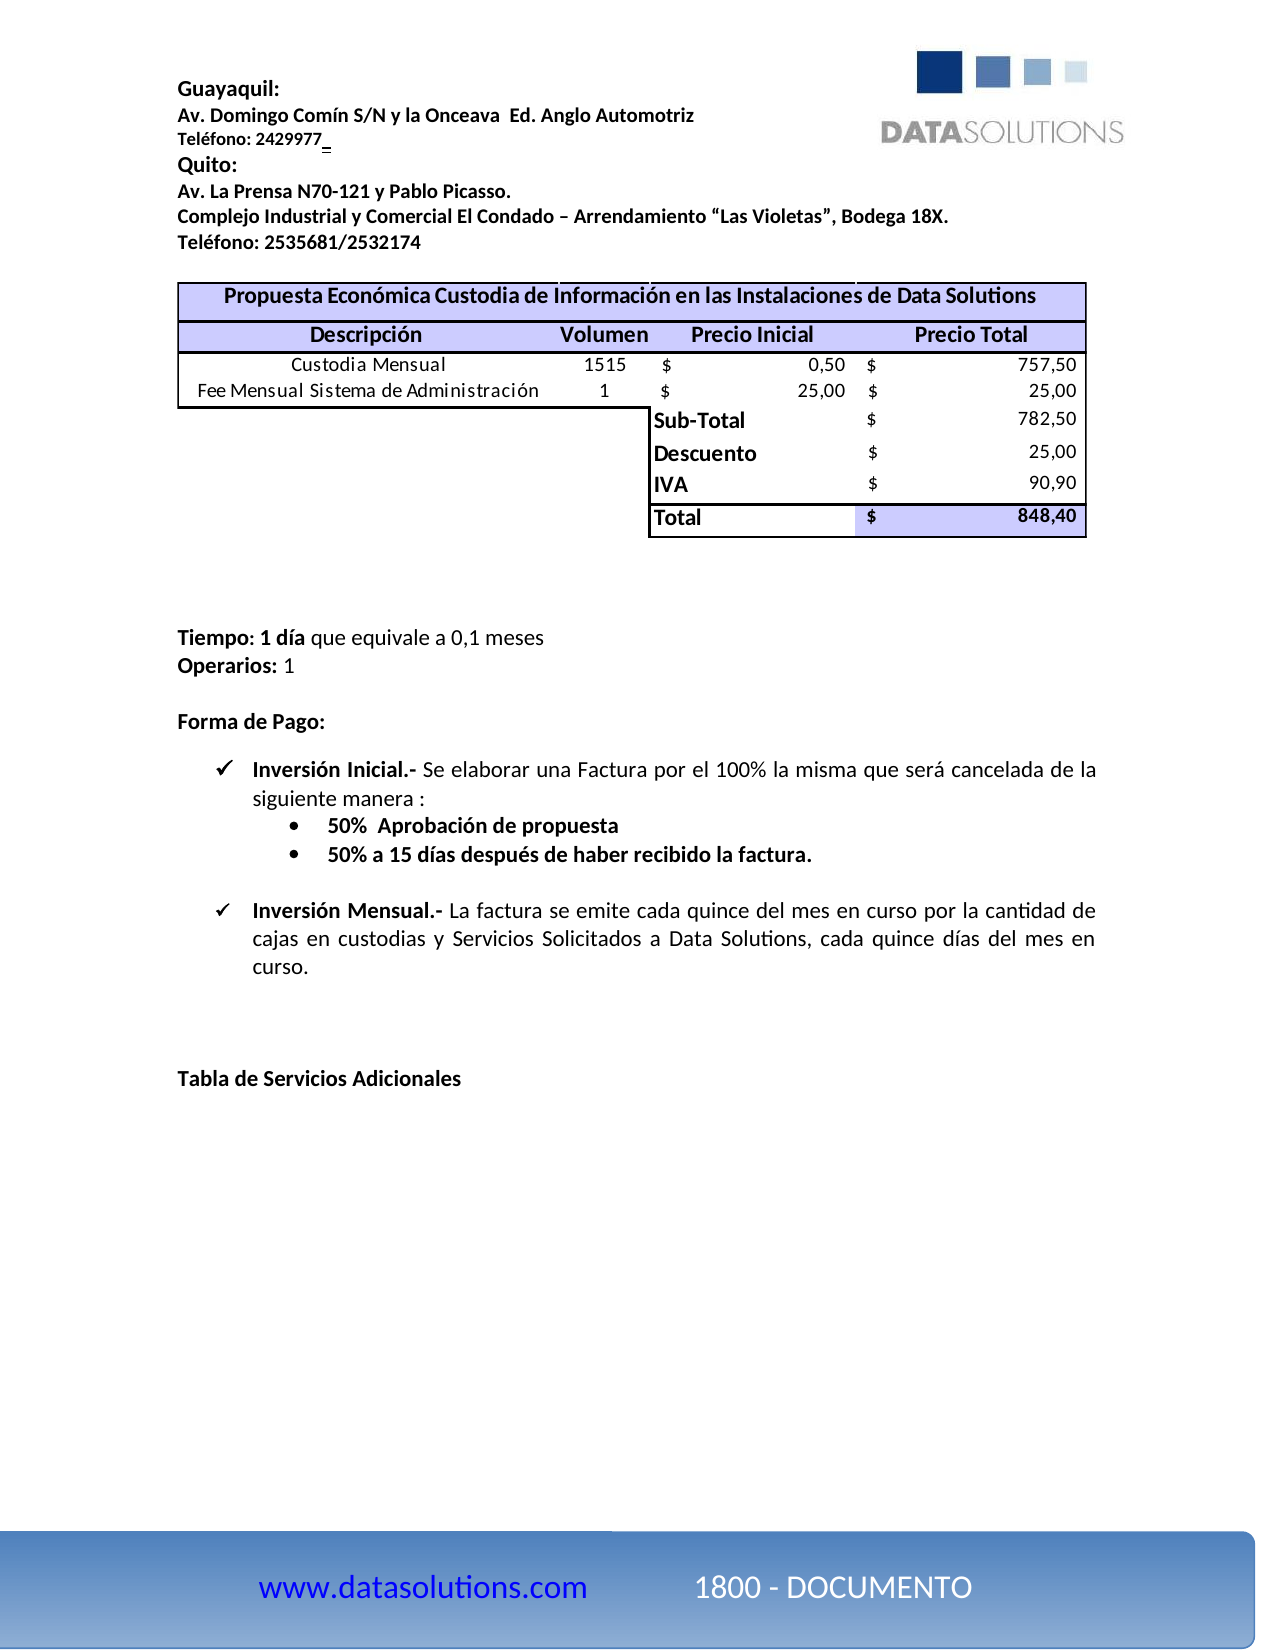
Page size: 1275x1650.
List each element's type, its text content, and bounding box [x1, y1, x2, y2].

text Forma de Pago: [177, 707, 1098, 735]
text Tabla de Servicios Adicionales [177, 1064, 1098, 1092]
list 50% a 15 días después de haber recibido la factura. [290, 840, 1097, 868]
text Tiempo: 1 día que equivale a 0,1 meses [177, 623, 1098, 651]
list 50% Aprobación de propuesta [290, 812, 1097, 840]
text Operarios: 1 [177, 651, 1098, 679]
list Inversión Inicial.- Se elaborar una Factura por el 100% la misma que será cancelada de la siguiente manera : [215, 756, 1097, 812]
list Inversión Mensual.- La factura se emite cada quince del mes en curso por la cantidad de cajas en custodias y Servicios Solicitados a Data Solutions, cada quince días del mes en curso. [215, 896, 1097, 980]
picture [846, 31, 1166, 163]
